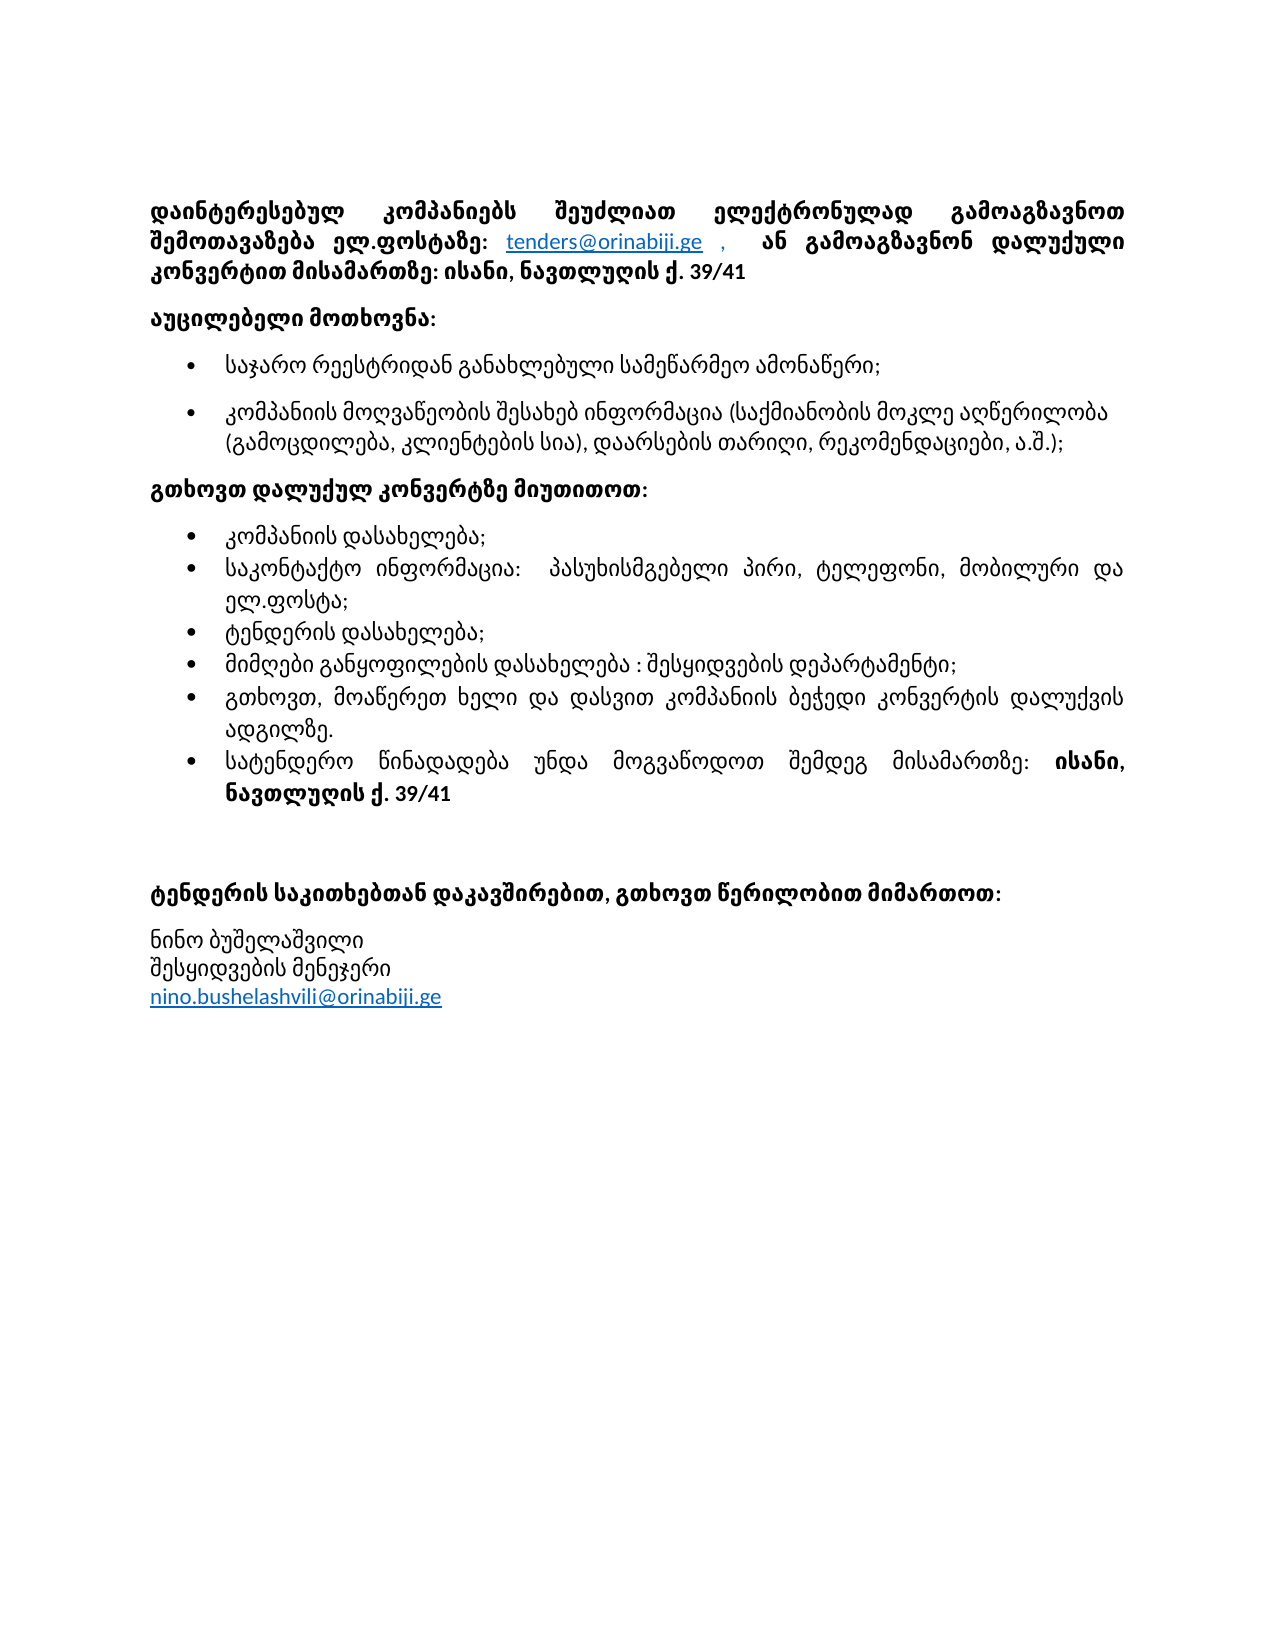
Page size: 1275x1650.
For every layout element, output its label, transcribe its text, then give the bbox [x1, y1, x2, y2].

list სატენდერო წინადადება უნდა მოგვაწოდოთ შემდეგ მისამართზე: ისანი, ნავთლუღის ქ. 39/41 [187, 747, 1125, 807]
text ტენდერის საკითხებთან დაკავშირებით, გთხოვთ წერილობით მიმართოთ: [150, 879, 1125, 907]
text შესყიდვების მენეჯერი [150, 954, 1125, 982]
text გთხოვთ დალუქულ კონვერტზე მიუთითოთ: [150, 475, 1125, 503]
text ნინო ბუშელაშვილი [150, 926, 1125, 954]
list გთხოვთ, მოაწერეთ ხელი და დასვით კომპანიის ბეჭედი კონვერტის დალუქვის ადგილზე. [187, 683, 1125, 743]
text დაინტერესებულ კომპანიებს შეუძლიათ ელექტრონულად გამოაგზავნოთ შემოთავაზება ელ.ფოსტაზე: tenders@orinabiji.ge , ან გამოაგზავნონ დალუქული კონვერტით მისამართზე: ისანი, ნავთლუღის ქ. 39/41 [150, 197, 1125, 285]
list ტენდერის დასახელება; [187, 618, 1125, 646]
list საჯარო რეესტრიდან განახლებული სამეწარმეო ამონაწერი; [187, 351, 1125, 379]
list საკონტაქტო ინფორმაცია: პასუხისმგებელი პირი, ტელეფონი, მობილური და ელ.ფოსტა; [187, 554, 1125, 614]
list მიმღები განყოფილების დასახელება : შესყიდვების დეპარტამენტი; [187, 651, 1125, 679]
text nino.bushelashvili@orinabiji.ge [150, 982, 1125, 1010]
list კომპანიის დასახელება; [187, 522, 1125, 550]
text აუცილებელი მოთხოვნა: [150, 304, 1125, 332]
list კომპანიის მოღვაწეობის შესახებ ინფორმაცია (საქმიანობის მოკლე აღწერილობა (გამოცდილება, კლიენტების სია), დაარსების თარიღი, რეკომენდაციები, ა.შ.); [187, 398, 1125, 456]
